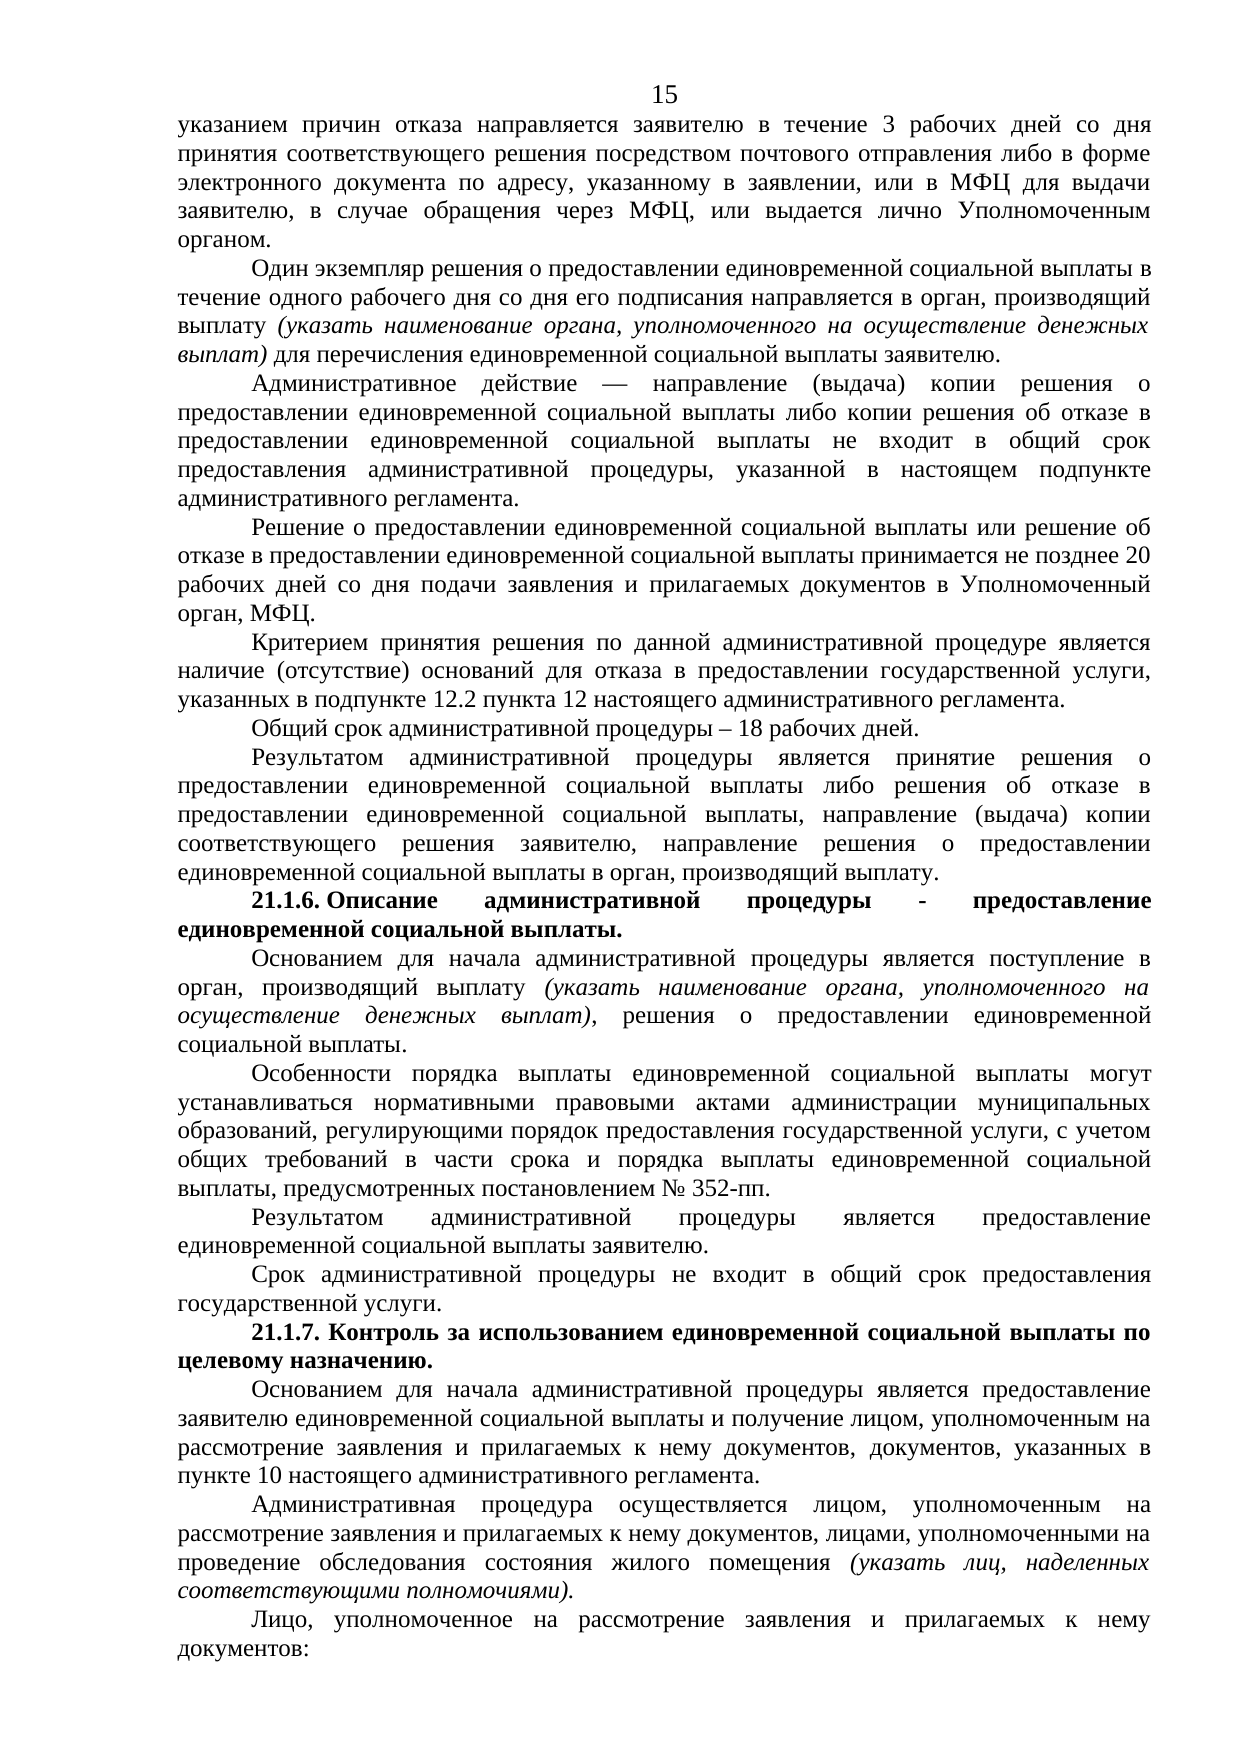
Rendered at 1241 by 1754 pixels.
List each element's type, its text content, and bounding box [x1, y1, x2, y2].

text 21.1.7. Контроль за использованием единовременной социальной выплаты по целевому назначению. [177, 1317, 1152, 1374]
text Результатом административной процедуры является принятие решения о предоставлении единовременной социальной выплаты либо решения об отказе в предоставлении единовременной социальной выплаты, направление (выдача) копии соответствующего решения заявителю, направление решения о предоставлении единовременной социальной выплаты в орган, производящий выплату. [177, 742, 1152, 886]
text Общий срок административной процедуры – 18 рабочих дней. [177, 713, 1152, 742]
text 21.1.6. Описание административной процедуры - предоставление единовременной социальной выплаты. [177, 886, 1152, 943]
text Основанием для начала административной процедуры является предоставление заявителю единовременной социальной выплаты и получение лицом, уполномоченным на рассмотрение заявления и прилагаемых к нему документов, документов, указанных в пункте 10 настоящего административного регламента. [177, 1374, 1152, 1489]
text Основанием для начала административной процедуры является поступление в орган, производящий выплату (указать наименование органа, уполномоченного на осуществление денежных выплат), решения о предоставлении единовременной социальной выплаты. [177, 943, 1152, 1058]
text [177, 109, 1152, 253]
text Лицо, уполномоченное на рассмотрение заявления и прилагаемых к нему документов: [309, 1604, 1152, 1662]
text Административная процедура осуществляется лицом, уполномоченным на рассмотрение заявления и прилагаемых к нему документов, лицами, уполномоченными на проведение обследования состояния жилого помещения (указать лиц, наделенных соответствующими полномочиями). [177, 1489, 1152, 1604]
text Лицо, уполномоченное на рассмотрение заявления и прилагаемых к нему документов: [177, 1604, 303, 1662]
text Решение о предоставлении единовременной социальной выплаты или решение об отказе в предоставлении единовременной социальной выплаты принимается не позднее 20 рабочих дней со дня подачи заявления и прилагаемых документов в Уполномоченный орган, МФЦ. [177, 512, 1152, 627]
text Один экземпляр решения о предоставлении единовременной социальной выплаты в течение одного рабочего дня со дня его подписания направляется в орган, производящий выплату (указать наименование органа, уполномоченного на осуществление денежных выплат) для перечисления единовременной социальной выплаты заявителю. [177, 253, 1152, 368]
text Критерием принятия решения по данной административной процедуре является наличие (отсутствие) оснований для отказа в предоставлении государственной услуги, указанных в подпункте 12.2 пункта 12 настоящего административного регламента. [177, 627, 1152, 713]
text Срок административной процедуры не входит в общий срок предоставления государственной услуги. [177, 1259, 1152, 1317]
text Особенности порядка выплаты единовременной социальной выплаты могут устанавливаться нормативными правовыми актами администрации муниципальных образований, регулирующими порядок предоставления государственной услуги, с учетом общих требований в части срока и порядка выплаты единовременной социальной выплаты, предусмотренных постановлением № 352-пп. [177, 1058, 1152, 1202]
text Результатом административной процедуры является предоставление единовременной социальной выплаты заявителю. [177, 1202, 1152, 1259]
text Административное действие — направление (выдача) копии решения о предоставлении единовременной социальной выплаты либо копии решения об отказе в предоставлении единовременной социальной выплаты не входит в общий срок предоставления административной процедуры, указанной в настоящем подпункте административного регламента. [177, 368, 1152, 512]
